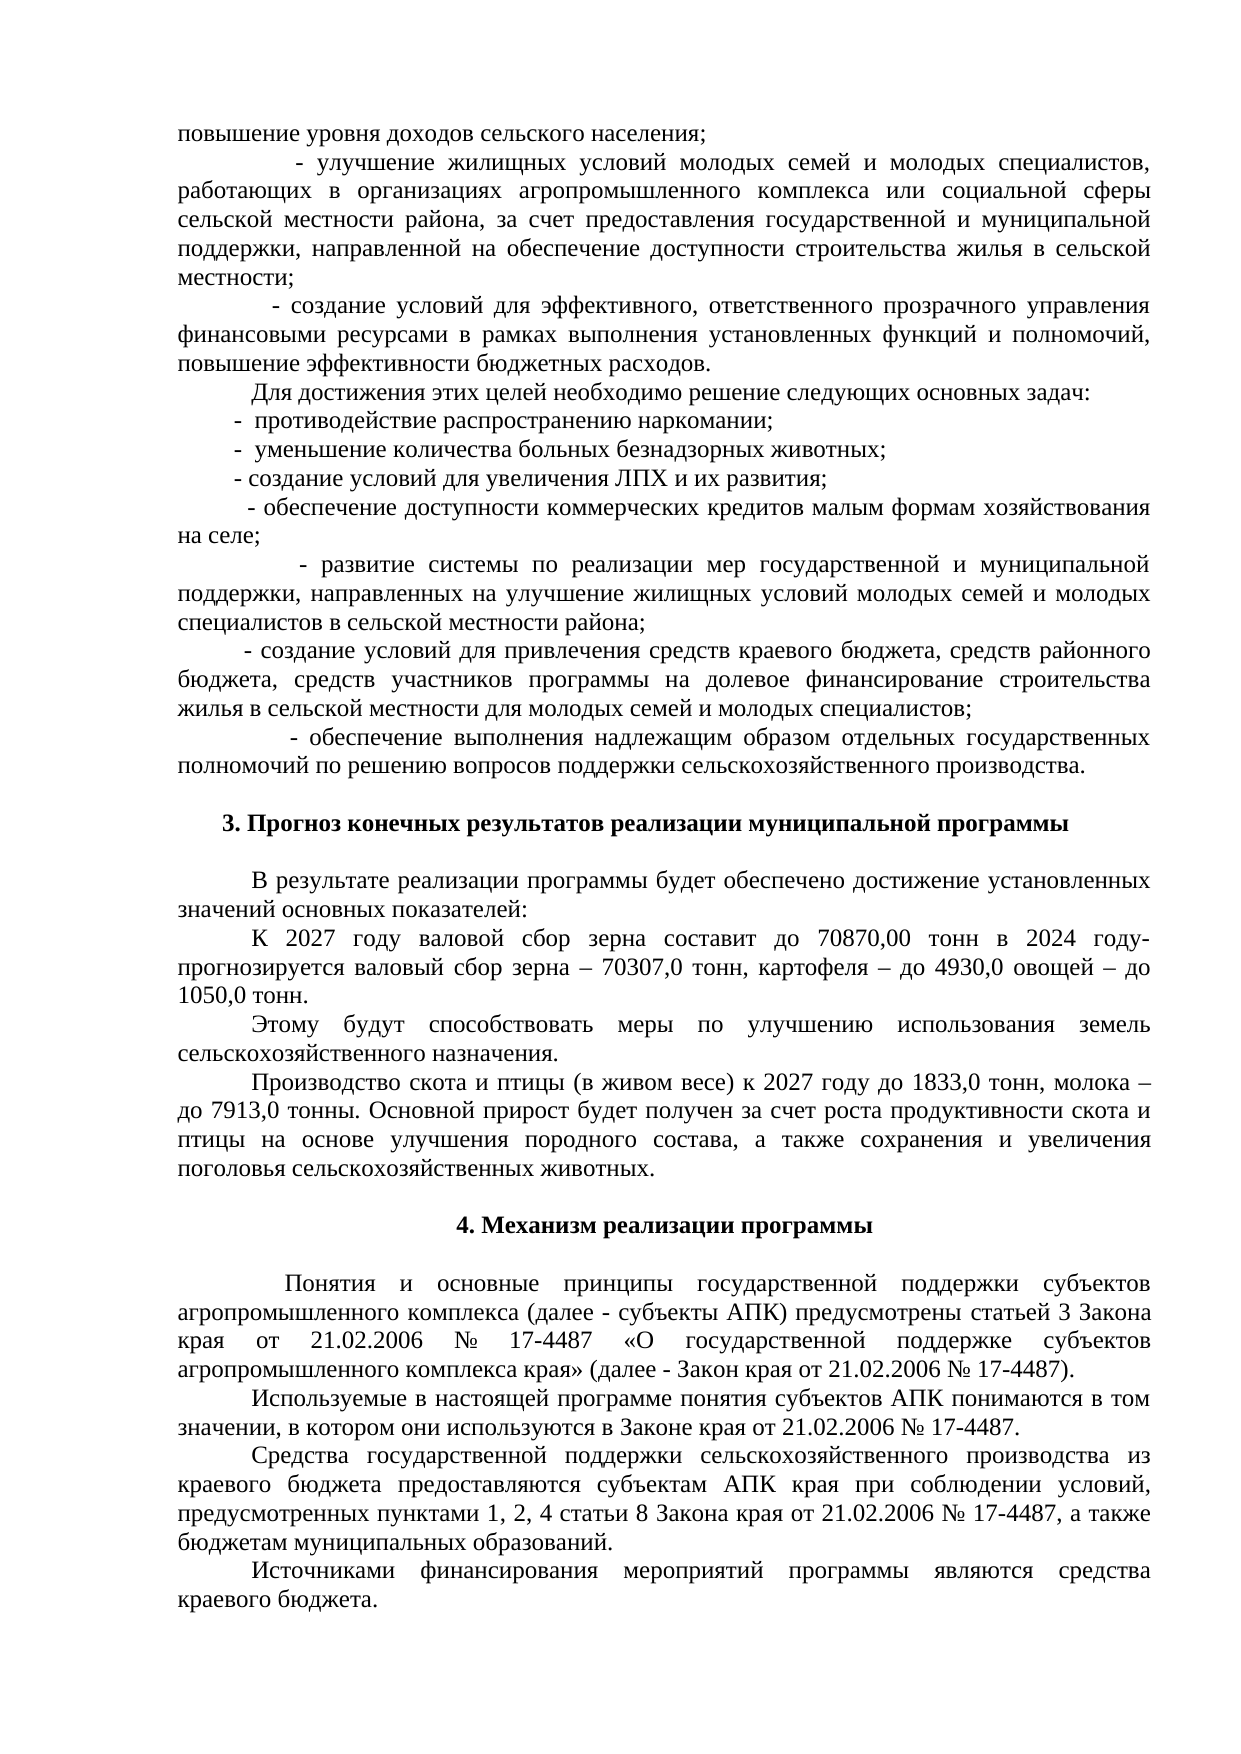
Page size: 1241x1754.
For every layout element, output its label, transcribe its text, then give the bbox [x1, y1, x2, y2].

text - противодействие распространению наркомании; [177, 406, 1152, 434]
text - обеспечение выполнения надлежащим образом отдельных государственных полномочий по решению вопросов поддержки сельскохозяйственного производства. [177, 722, 1152, 779]
text Используемые в настоящей программе понятия субъектов АПК понимаются в том значении, в котором они используются в Законе края от 21.02.2006 № 17-4487. [177, 1383, 1152, 1441]
text - обеспечение доступности коммерческих кредитов малым формам хозяйствования на селе; [177, 492, 1152, 549]
text - создание условий для увеличения ЛПХ и их развития; [177, 463, 1152, 492]
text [177, 118, 1152, 147]
text - создание условий для привлечения средств краевого бюджета, средств районного бюджета, средств участников программы на долевое финансирование строительства жилья в сельской местности для молодых семей и молодых специалистов; [177, 636, 1152, 722]
text Понятия и основные принципы государственной поддержки субъектов агропромышленного комплекса (далее - субъекты АПК) предусмотрены статьей 3 Закона края от 21.02.2006 № 17-4487 «О государственной поддержке субъектов агропромышленного комплекса края» (далее - Закон края от 21.02.2006 № 17-4487). [177, 1268, 1152, 1383]
text - уменьшение количества больных безнадзорных животных; [177, 434, 1152, 463]
text - создание условий для эффективного, ответственного прозрачного управления финансовыми ресурсами в рамках выполнения установленных функций и полномочий, повышение эффективности бюджетных расходов. [177, 291, 1152, 377]
text В результате реализации программы будет обеспечено достижение установленных значений основных показателей: [177, 866, 1152, 923]
text Производство скота и птицы (в живом весе) к 2027 году до 1833,0 тонн, молока – до 7913,0 тонны. Основной прирост будет получен за счет роста продуктивности скота и птицы на основе улучшения породного состава, а также сохранения и увеличения поголовья сельскохозяйственных животных. [177, 1067, 1152, 1182]
text Средства государственной поддержки сельскохозяйственного производства из краевого бюджета предоставляются субъектам АПК края при соблюдении условий, предусмотренных пунктами 1, 2, 4 статьи 8 Закона края от 21.02.2006 № 17-4487, а также бюджетам муниципальных образований. [177, 1441, 1152, 1556]
text - развитие системы по реализации мер государственной и муниципальной поддержки, направленных на улучшение жилищных условий молодых семей и молодых специалистов в сельской местности района; [177, 549, 1152, 636]
text Для достижения этих целей необходимо решение следующих основных задач: [177, 377, 1152, 406]
text 4. Механизм реализации программы [177, 1211, 1152, 1239]
text - улучшение жилищных условий молодых семей и молодых специалистов, работающих в организациях агропромышленного комплекса или социальной сферы сельской местности района, за счет предоставления государственной и муниципальной поддержки, направленной на обеспечение доступности строительства жилья в сельской местности; [177, 147, 1152, 291]
text К 2027 году валовой сбор зерна составит до 70870,00 тонн в 2024 году- прогнозируется валовый сбор зерна – 70307,0 тонн, картофеля – до 4930,0 овощей – до 1050,0 тонн. [177, 923, 1152, 1009]
text 3. Прогноз конечных результатов реализации муниципальной программы [140, 808, 1152, 837]
text Источниками финансирования мероприятий программы являются средства краевого бюджета. [177, 1556, 1152, 1613]
text Этому будут способствовать меры по улучшению использования земель сельскохозяйственного назначения. [177, 1009, 1152, 1067]
